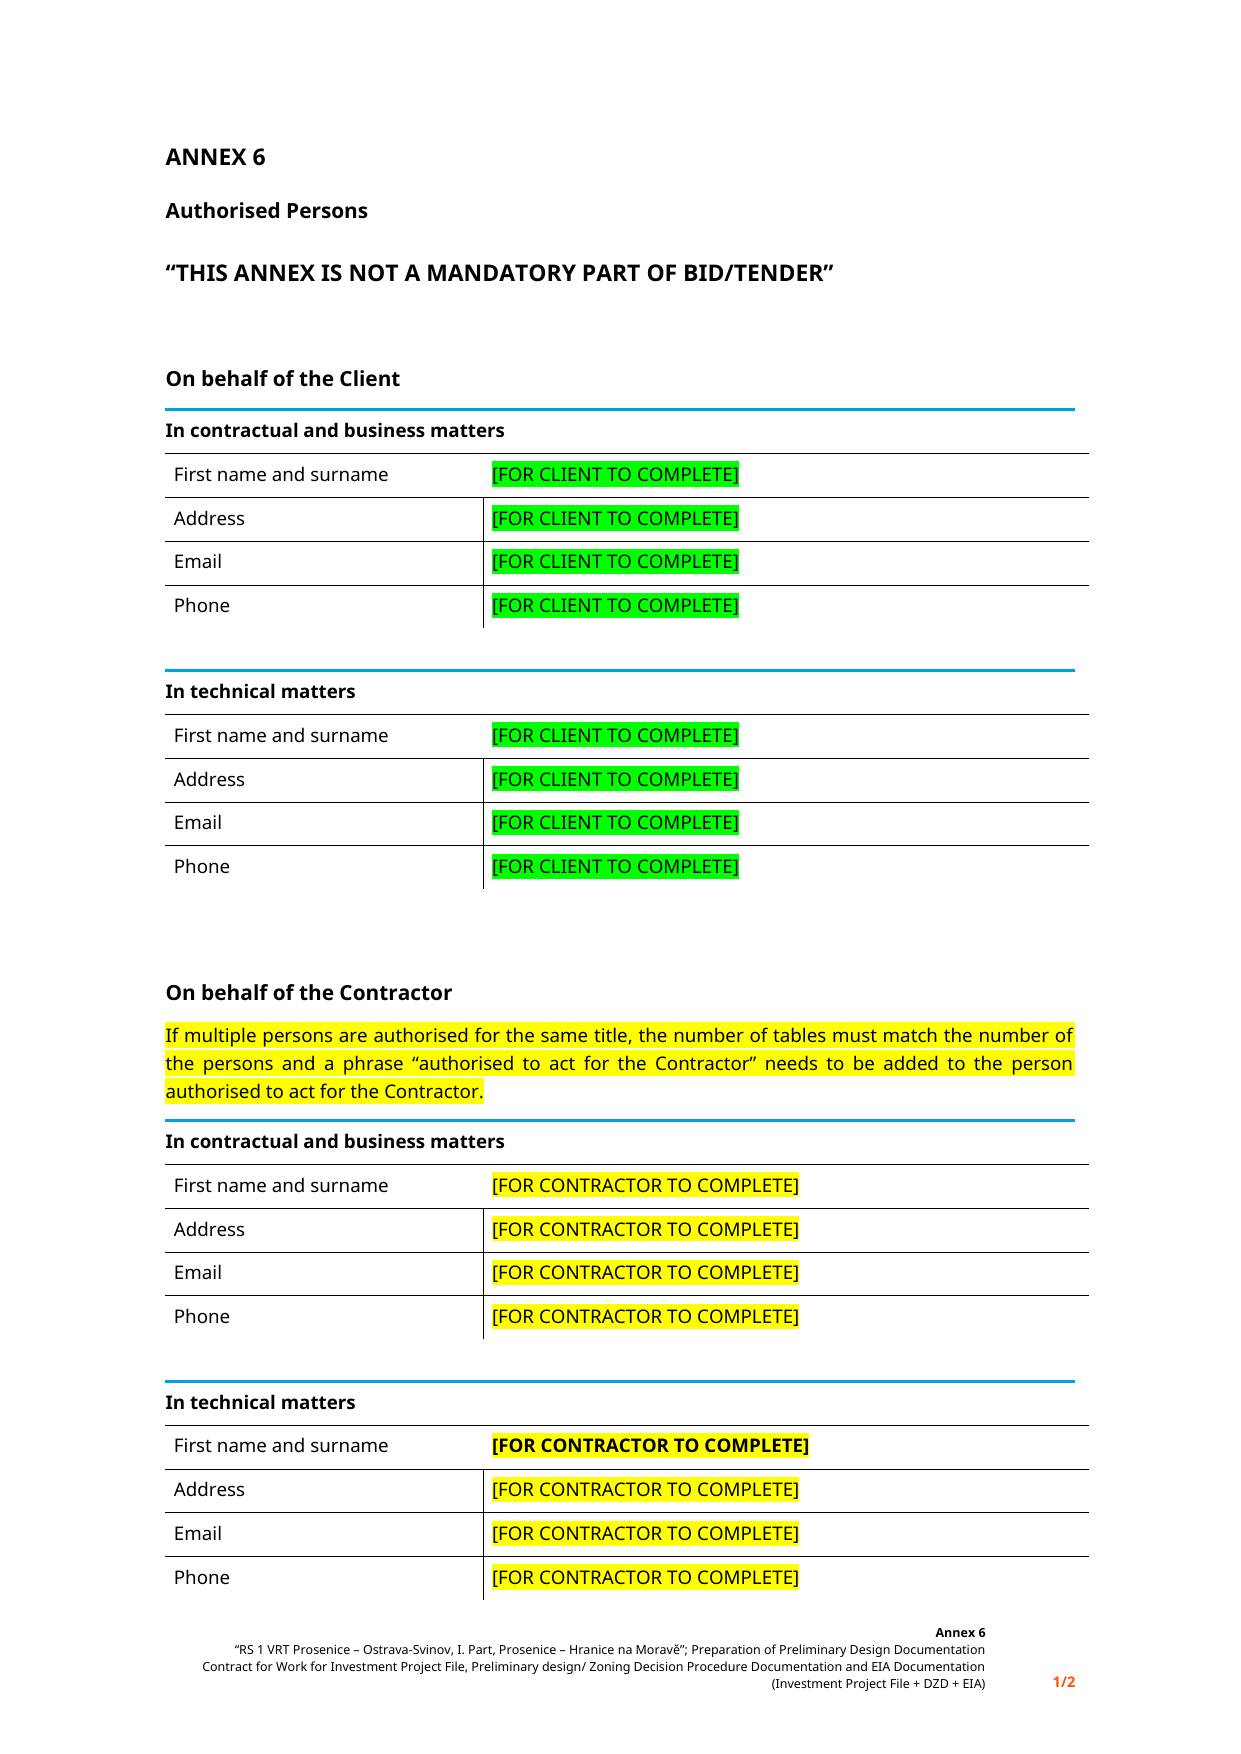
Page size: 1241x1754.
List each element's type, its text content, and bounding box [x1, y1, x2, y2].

table_header [FOR CONTRACTOR TO COMPLETE] [484, 1426, 1089, 1468]
table_cell [FOR CLIENT TO COMPLETE] [484, 586, 1089, 628]
table_cell Email [165, 1513, 483, 1556]
table_cell Phone [165, 586, 483, 628]
table_cell Phone [165, 1296, 483, 1339]
table_cell [FOR CONTRACTOR TO COMPLETE] [484, 1513, 1089, 1556]
table_header First name and surname [165, 715, 484, 758]
table_cell Address [165, 1209, 483, 1251]
table_header First name and surname [165, 1165, 484, 1208]
table_cell [FOR CONTRACTOR TO COMPLETE] [484, 1253, 1089, 1295]
text Annex 6 [165, 141, 1075, 173]
table_cell Phone [165, 846, 483, 889]
table_cell [FOR CONTRACTOR TO COMPLETE] [484, 1470, 1089, 1512]
text If multiple persons are authorised for the same title, the number of tables must match the number of the persons and a phrase “authorised to act for the Contractor” needs to be added to the person authorised to act for the Contractor. [165, 1076, 1075, 1104]
table_cell Phone [165, 1557, 483, 1600]
table_cell [FOR CLIENT TO COMPLETE] [484, 498, 1089, 541]
text In technical matters [165, 1383, 1075, 1414]
table_header [FOR CLIENT TO COMPLETE] [484, 715, 1089, 758]
table_header [FOR CLIENT TO COMPLETE] [484, 454, 1089, 497]
table_cell [FOR CLIENT TO COMPLETE] [484, 846, 1089, 889]
table_cell [FOR CONTRACTOR TO COMPLETE] [484, 1296, 1089, 1339]
table_header First name and surname [165, 1426, 484, 1468]
table_cell Address [165, 759, 483, 801]
text In technical matters [165, 672, 1075, 704]
text Authorised Persons [165, 197, 1075, 225]
table_cell [FOR CONTRACTOR TO COMPLETE] [484, 1557, 1089, 1600]
table_cell [FOR CLIENT TO COMPLETE] [484, 542, 1089, 584]
table_cell Email [165, 1253, 483, 1295]
table_cell Address [165, 498, 483, 541]
text In contractual and business matters [165, 411, 1075, 443]
table_cell [FOR CLIENT TO COMPLETE] [484, 803, 1089, 845]
table_cell Email [165, 803, 483, 845]
text On behalf of the Client [165, 364, 1075, 393]
table_cell [FOR CLIENT TO COMPLETE] [484, 759, 1089, 801]
text On behalf of the Contractor [165, 978, 1075, 1007]
table_header First name and surname [165, 454, 484, 497]
table_cell Address [165, 1470, 483, 1512]
table_cell Email [165, 542, 483, 584]
text In contractual and business matters [165, 1122, 1075, 1154]
text “THIS ANNEX IS NOT A MANDATORY PART OF BID/TENDER” [165, 257, 1075, 288]
table_cell [FOR CONTRACTOR TO COMPLETE] [484, 1209, 1089, 1251]
table_header [FOR CONTRACTOR TO COMPLETE] [484, 1165, 1089, 1208]
